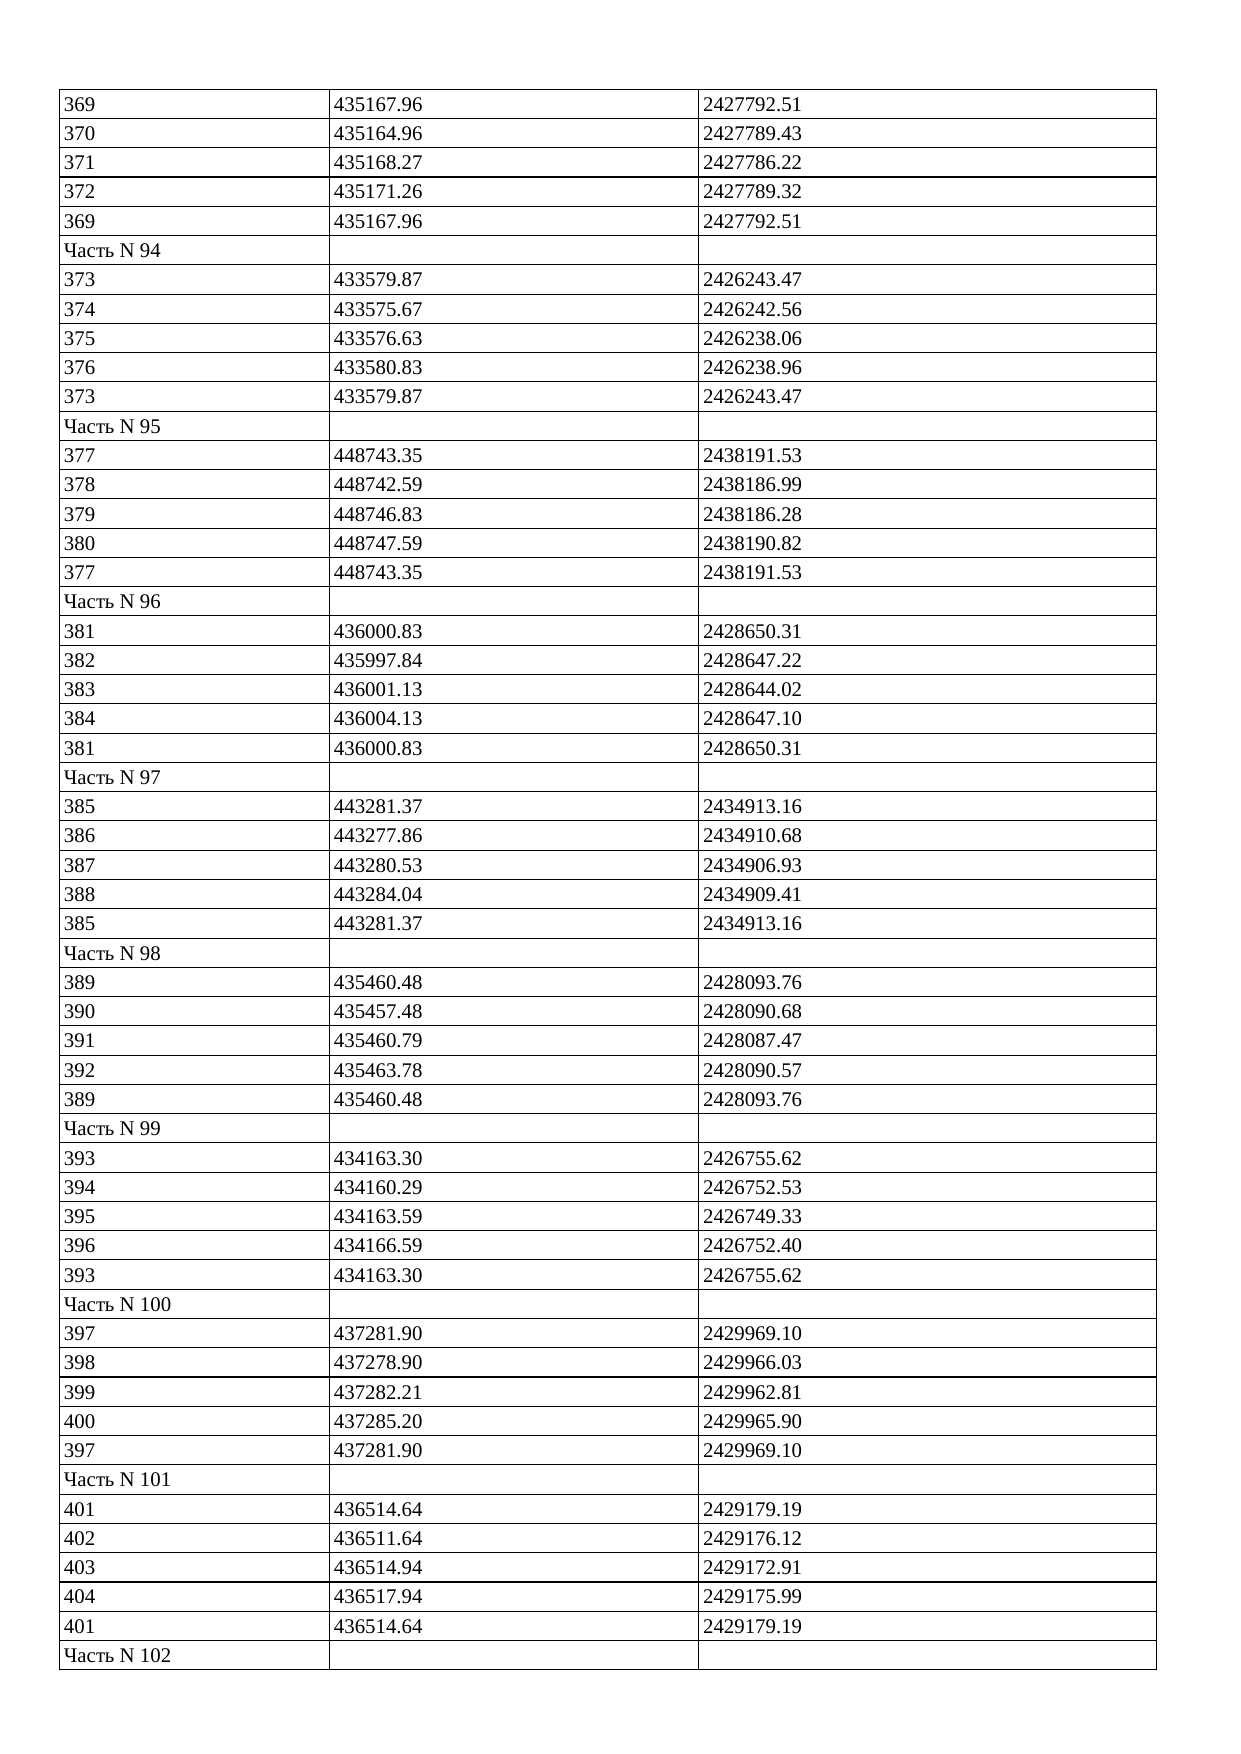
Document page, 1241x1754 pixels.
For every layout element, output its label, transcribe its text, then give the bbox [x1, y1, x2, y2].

table_cell 381 [60, 616, 329, 645]
table_cell 435168.27 [330, 148, 698, 176]
table_cell 443277.86 [330, 821, 698, 849]
table_cell 370 [60, 119, 329, 147]
table_cell 2428093.76 [699, 968, 1156, 996]
table_cell 448746.83 [330, 499, 698, 528]
table_cell 436000.83 [330, 616, 698, 645]
table_cell 2428647.10 [699, 704, 1156, 732]
table_cell 371 [60, 148, 329, 176]
table_cell Часть N 99 [60, 1114, 329, 1142]
table_cell [699, 1290, 1156, 1318]
table_cell 391 [60, 1026, 329, 1054]
table_cell 443281.37 [330, 909, 698, 937]
table_cell [699, 1465, 1156, 1493]
table_cell 437281.90 [330, 1319, 698, 1347]
table_cell 393 [60, 1143, 329, 1172]
table_cell 392 [60, 1056, 329, 1084]
table_cell [699, 1114, 1156, 1142]
table_cell 373 [60, 382, 329, 411]
table_cell 2428644.02 [699, 675, 1156, 703]
table_cell 398 [60, 1348, 329, 1376]
table_cell 396 [60, 1231, 329, 1259]
table_cell 384 [60, 704, 329, 732]
table_cell 395 [60, 1202, 329, 1230]
table_cell 443284.04 [330, 880, 698, 908]
table_cell 2426243.47 [699, 382, 1156, 411]
table_cell 2434906.93 [699, 851, 1156, 879]
table_cell 433579.87 [330, 265, 698, 293]
table_cell 435460.79 [330, 1026, 698, 1054]
table_cell 2428650.31 [699, 616, 1156, 645]
table_cell 386 [60, 821, 329, 849]
table_cell [330, 763, 698, 791]
table_cell [330, 236, 698, 264]
table_cell 388 [60, 880, 329, 908]
table_cell 404 [60, 1583, 329, 1611]
table_cell 448747.59 [330, 529, 698, 557]
table_cell 2428650.31 [699, 734, 1156, 762]
table_cell [699, 1641, 1156, 1669]
table_cell 435463.78 [330, 1056, 698, 1084]
table_cell 2426238.96 [699, 353, 1156, 381]
table_cell Часть N 96 [60, 587, 329, 615]
table_cell 436511.64 [330, 1524, 698, 1552]
table_cell 397 [60, 1436, 329, 1464]
table_cell 2428087.47 [699, 1026, 1156, 1054]
table_cell 2428093.76 [699, 1085, 1156, 1113]
table_cell 433576.63 [330, 324, 698, 352]
table_cell 434163.30 [330, 1260, 698, 1289]
table_cell [699, 939, 1156, 967]
table_cell 378 [60, 470, 329, 498]
table_cell 403 [60, 1553, 329, 1581]
table_cell 2426755.62 [699, 1260, 1156, 1289]
table_cell 2429179.19 [699, 1495, 1156, 1523]
table_cell 401 [60, 1612, 329, 1640]
table_cell 434166.59 [330, 1231, 698, 1259]
table_cell 2429965.90 [699, 1407, 1156, 1435]
table_cell 369 [60, 90, 329, 118]
table_cell 2427786.22 [699, 148, 1156, 176]
table_cell 2429969.10 [699, 1436, 1156, 1464]
table_cell 433579.87 [330, 382, 698, 411]
table_cell 436514.64 [330, 1612, 698, 1640]
table_cell 400 [60, 1407, 329, 1435]
table_cell 448743.35 [330, 558, 698, 586]
table_cell 402 [60, 1524, 329, 1552]
table_cell 435460.48 [330, 1085, 698, 1113]
table_cell Часть N 97 [60, 763, 329, 791]
table_cell 2428647.22 [699, 646, 1156, 674]
table_cell 435167.96 [330, 207, 698, 235]
table_cell 373 [60, 265, 329, 293]
table_cell 387 [60, 851, 329, 879]
table_cell Часть N 101 [60, 1465, 329, 1493]
table_cell [330, 412, 698, 440]
table_cell [699, 587, 1156, 615]
table_cell 435997.84 [330, 646, 698, 674]
table_cell 397 [60, 1319, 329, 1347]
table_cell 436001.13 [330, 675, 698, 703]
table_cell 375 [60, 324, 329, 352]
table_cell 2438186.99 [699, 470, 1156, 498]
table_cell 377 [60, 441, 329, 469]
table_cell 383 [60, 675, 329, 703]
table_cell 2427792.51 [699, 90, 1156, 118]
table_cell 434163.30 [330, 1143, 698, 1172]
table_cell 2428090.68 [699, 997, 1156, 1025]
table_cell 2429966.03 [699, 1348, 1156, 1376]
table_cell 448743.35 [330, 441, 698, 469]
table_cell 374 [60, 295, 329, 323]
table_cell [330, 587, 698, 615]
table_cell 380 [60, 529, 329, 557]
table_cell 2426752.40 [699, 1231, 1156, 1259]
table_cell 437285.20 [330, 1407, 698, 1435]
table_cell 436004.13 [330, 704, 698, 732]
table_cell 2438191.53 [699, 441, 1156, 469]
table_cell 389 [60, 968, 329, 996]
table_cell 2434910.68 [699, 821, 1156, 849]
table_cell [699, 236, 1156, 264]
table_cell [330, 1290, 698, 1318]
table_cell 437282.21 [330, 1378, 698, 1406]
table_cell 2429179.19 [699, 1612, 1156, 1640]
table_cell 2428090.57 [699, 1056, 1156, 1084]
table_cell 394 [60, 1173, 329, 1201]
table_cell 443281.37 [330, 792, 698, 820]
table_cell 376 [60, 353, 329, 381]
table_cell 443280.53 [330, 851, 698, 879]
table_cell 381 [60, 734, 329, 762]
table_cell 385 [60, 792, 329, 820]
table_cell 2434913.16 [699, 909, 1156, 937]
table_cell 434163.59 [330, 1202, 698, 1230]
table_cell [330, 1641, 698, 1669]
table_cell 436000.83 [330, 734, 698, 762]
table_cell [330, 939, 698, 967]
table_cell Часть N 94 [60, 236, 329, 264]
table_cell 435171.26 [330, 178, 698, 206]
table_cell Часть N 95 [60, 412, 329, 440]
table_cell [699, 412, 1156, 440]
table_cell 2438191.53 [699, 558, 1156, 586]
table_cell 399 [60, 1378, 329, 1406]
table_cell 382 [60, 646, 329, 674]
table_cell 385 [60, 909, 329, 937]
table_cell 401 [60, 1495, 329, 1523]
table_cell [330, 1114, 698, 1142]
table_cell 2426243.47 [699, 265, 1156, 293]
table_cell 2427792.51 [699, 207, 1156, 235]
table_cell 2427789.32 [699, 178, 1156, 206]
table_cell [330, 1465, 698, 1493]
table_cell 435457.48 [330, 997, 698, 1025]
table_cell 2429969.10 [699, 1319, 1156, 1347]
table_cell 2427789.43 [699, 119, 1156, 147]
table_cell 2426238.06 [699, 324, 1156, 352]
table_cell 393 [60, 1260, 329, 1289]
table_cell 435164.96 [330, 119, 698, 147]
table_cell 377 [60, 558, 329, 586]
table_cell 436517.94 [330, 1583, 698, 1611]
table_cell 2426749.33 [699, 1202, 1156, 1230]
table_cell 437278.90 [330, 1348, 698, 1376]
table_cell 2426752.53 [699, 1173, 1156, 1201]
table_cell 2426242.56 [699, 295, 1156, 323]
table_cell 2434913.16 [699, 792, 1156, 820]
table_cell 433575.67 [330, 295, 698, 323]
table_cell 2429172.91 [699, 1553, 1156, 1581]
table_cell 437281.90 [330, 1436, 698, 1464]
table_cell 2426755.62 [699, 1143, 1156, 1172]
table_cell 2429176.12 [699, 1524, 1156, 1552]
table_cell 2438190.82 [699, 529, 1156, 557]
table_cell 2429962.81 [699, 1378, 1156, 1406]
table_cell 379 [60, 499, 329, 528]
table_cell Часть N 102 [60, 1641, 329, 1669]
table_cell 2434909.41 [699, 880, 1156, 908]
table_cell Часть N 100 [60, 1290, 329, 1318]
table_cell 390 [60, 997, 329, 1025]
table_cell 436514.94 [330, 1553, 698, 1581]
table_cell 448742.59 [330, 470, 698, 498]
table_cell 435167.96 [330, 90, 698, 118]
table_cell 435460.48 [330, 968, 698, 996]
table_cell Часть N 98 [60, 939, 329, 967]
table_cell 2438186.28 [699, 499, 1156, 528]
table_cell 2429175.99 [699, 1583, 1156, 1611]
table_cell 434160.29 [330, 1173, 698, 1201]
table_cell 369 [60, 207, 329, 235]
table_cell 389 [60, 1085, 329, 1113]
table_cell 433580.83 [330, 353, 698, 381]
table_cell 436514.64 [330, 1495, 698, 1523]
table_cell [699, 763, 1156, 791]
table_cell 372 [60, 178, 329, 206]
